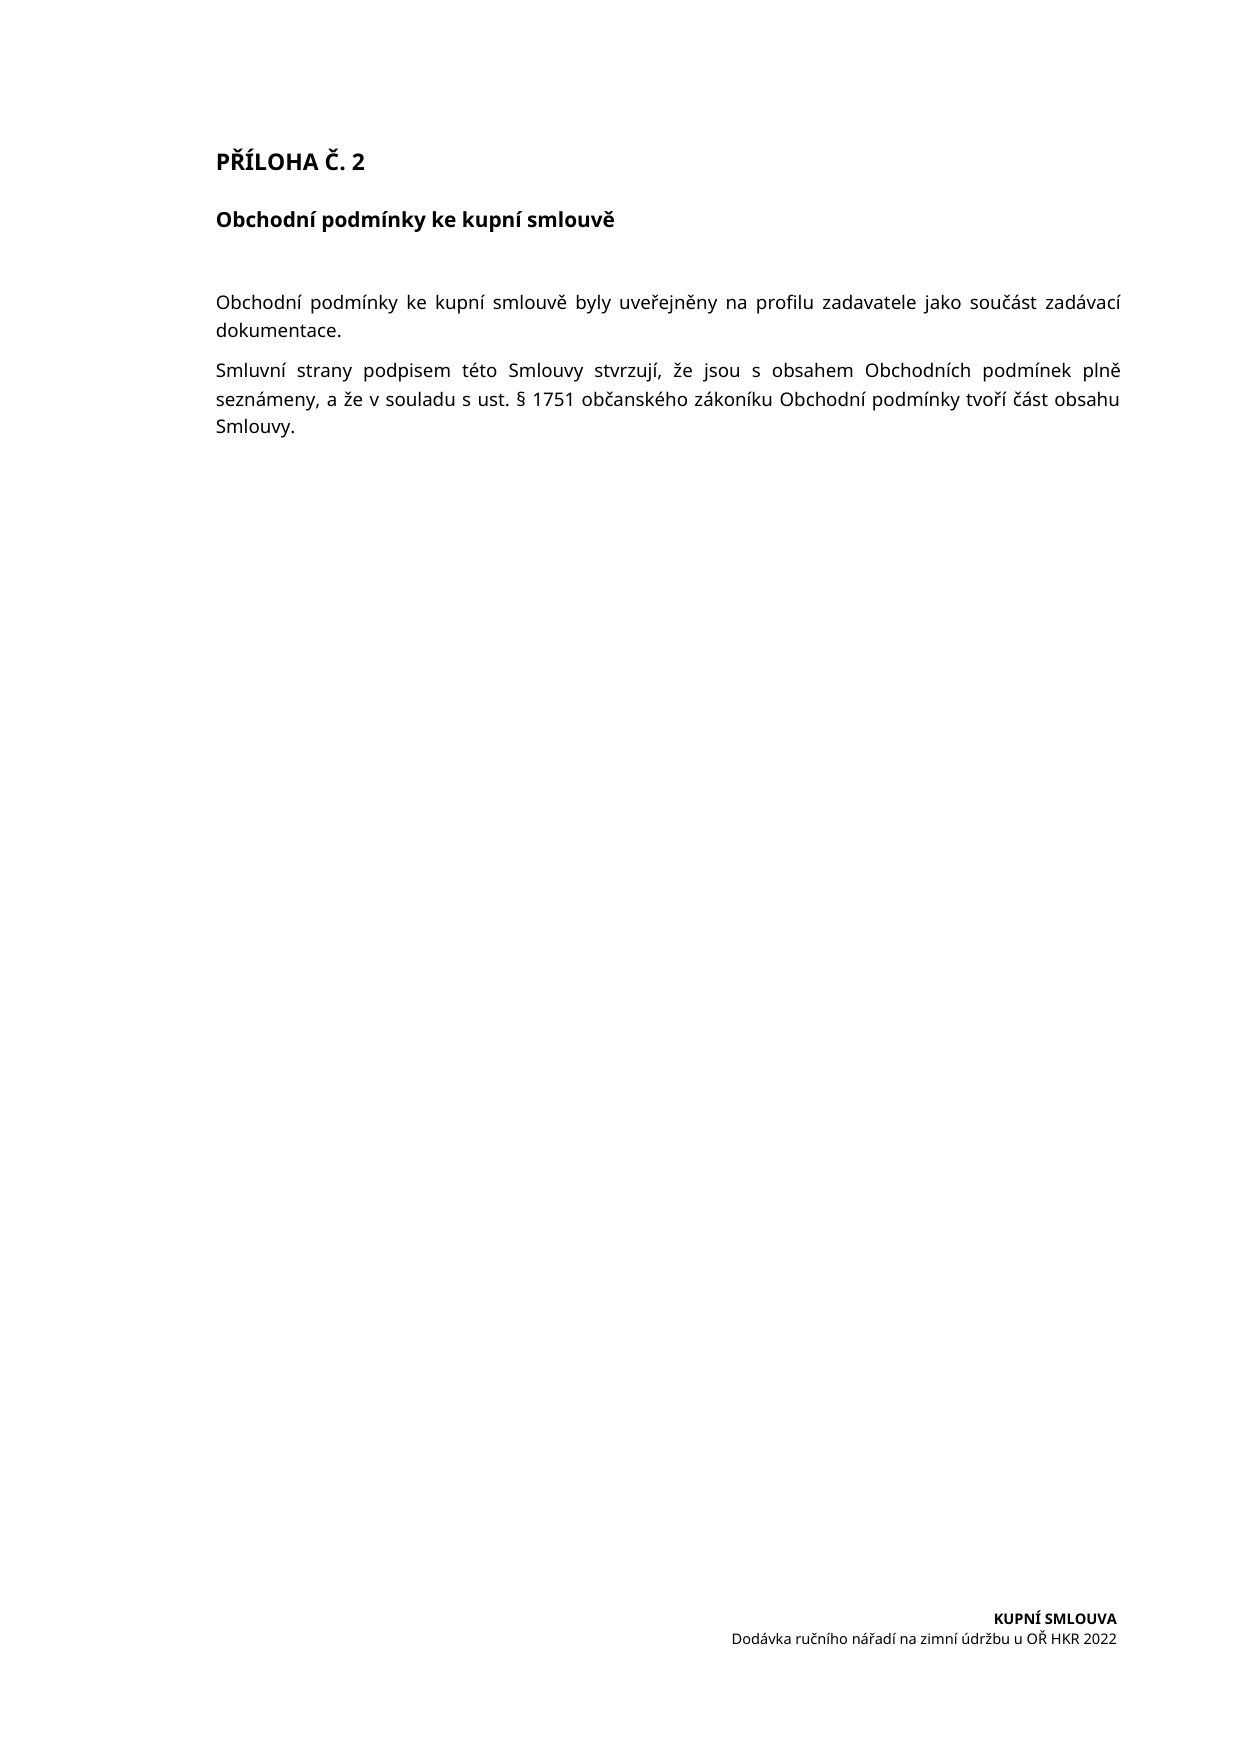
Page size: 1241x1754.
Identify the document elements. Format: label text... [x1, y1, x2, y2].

text Obchodní podmínky ke kupní smlouvě [216, 205, 1122, 233]
text Smluvní strany podpisem této Smlouvy stvrzují, že jsou s obsahem Obchodních podmínek plně seznámeny, a že v souladu s ust. § 1751 občanského zákoníku Obchodní podmínky tvoří část obsahu Smlouvy. [216, 358, 1122, 439]
text Příloha č. 2 [216, 146, 1122, 177]
text Obchodní podmínky ke kupní smlouvě byly uveřejněny na profilu zadavatele jako součást zadávací dokumentace. [216, 289, 1122, 343]
